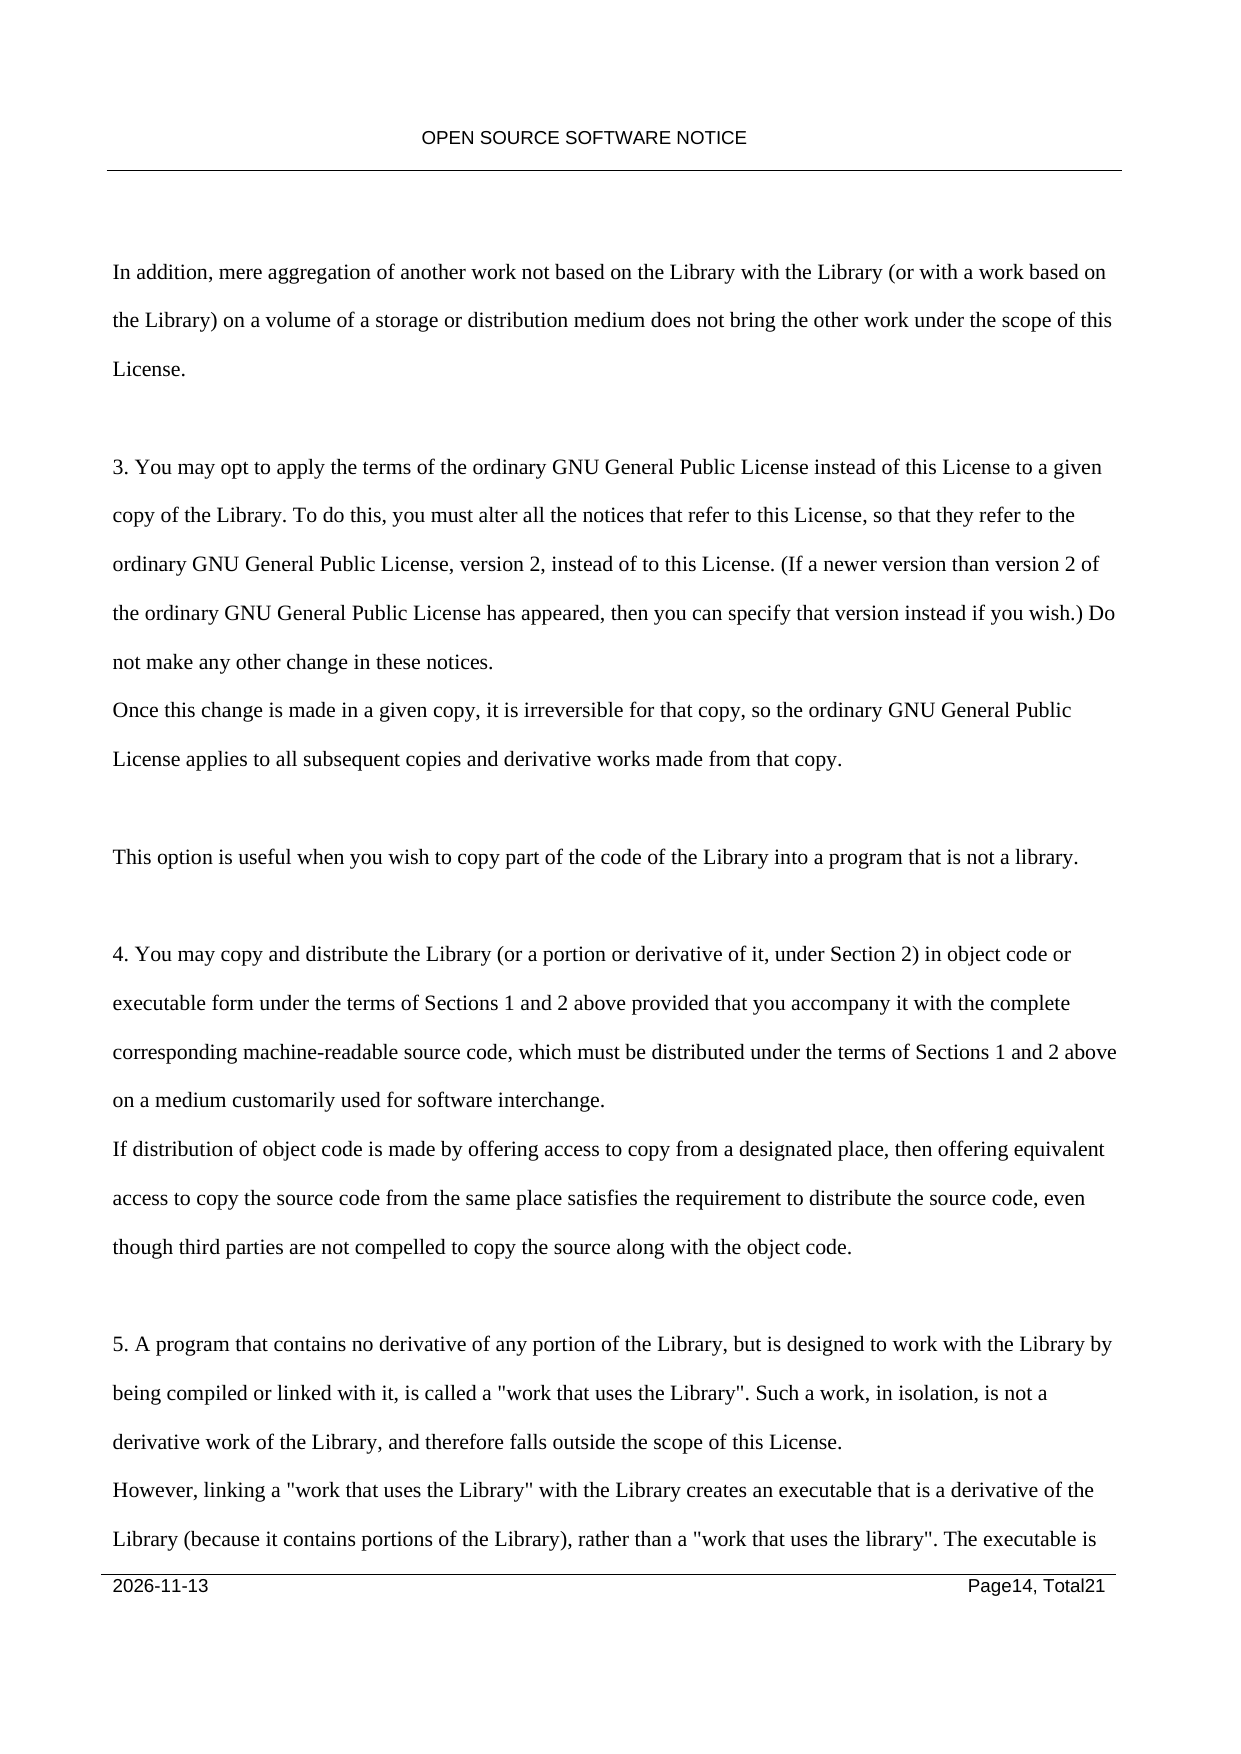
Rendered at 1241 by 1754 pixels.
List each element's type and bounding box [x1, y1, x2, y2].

text [112, 206, 1128, 1555]
